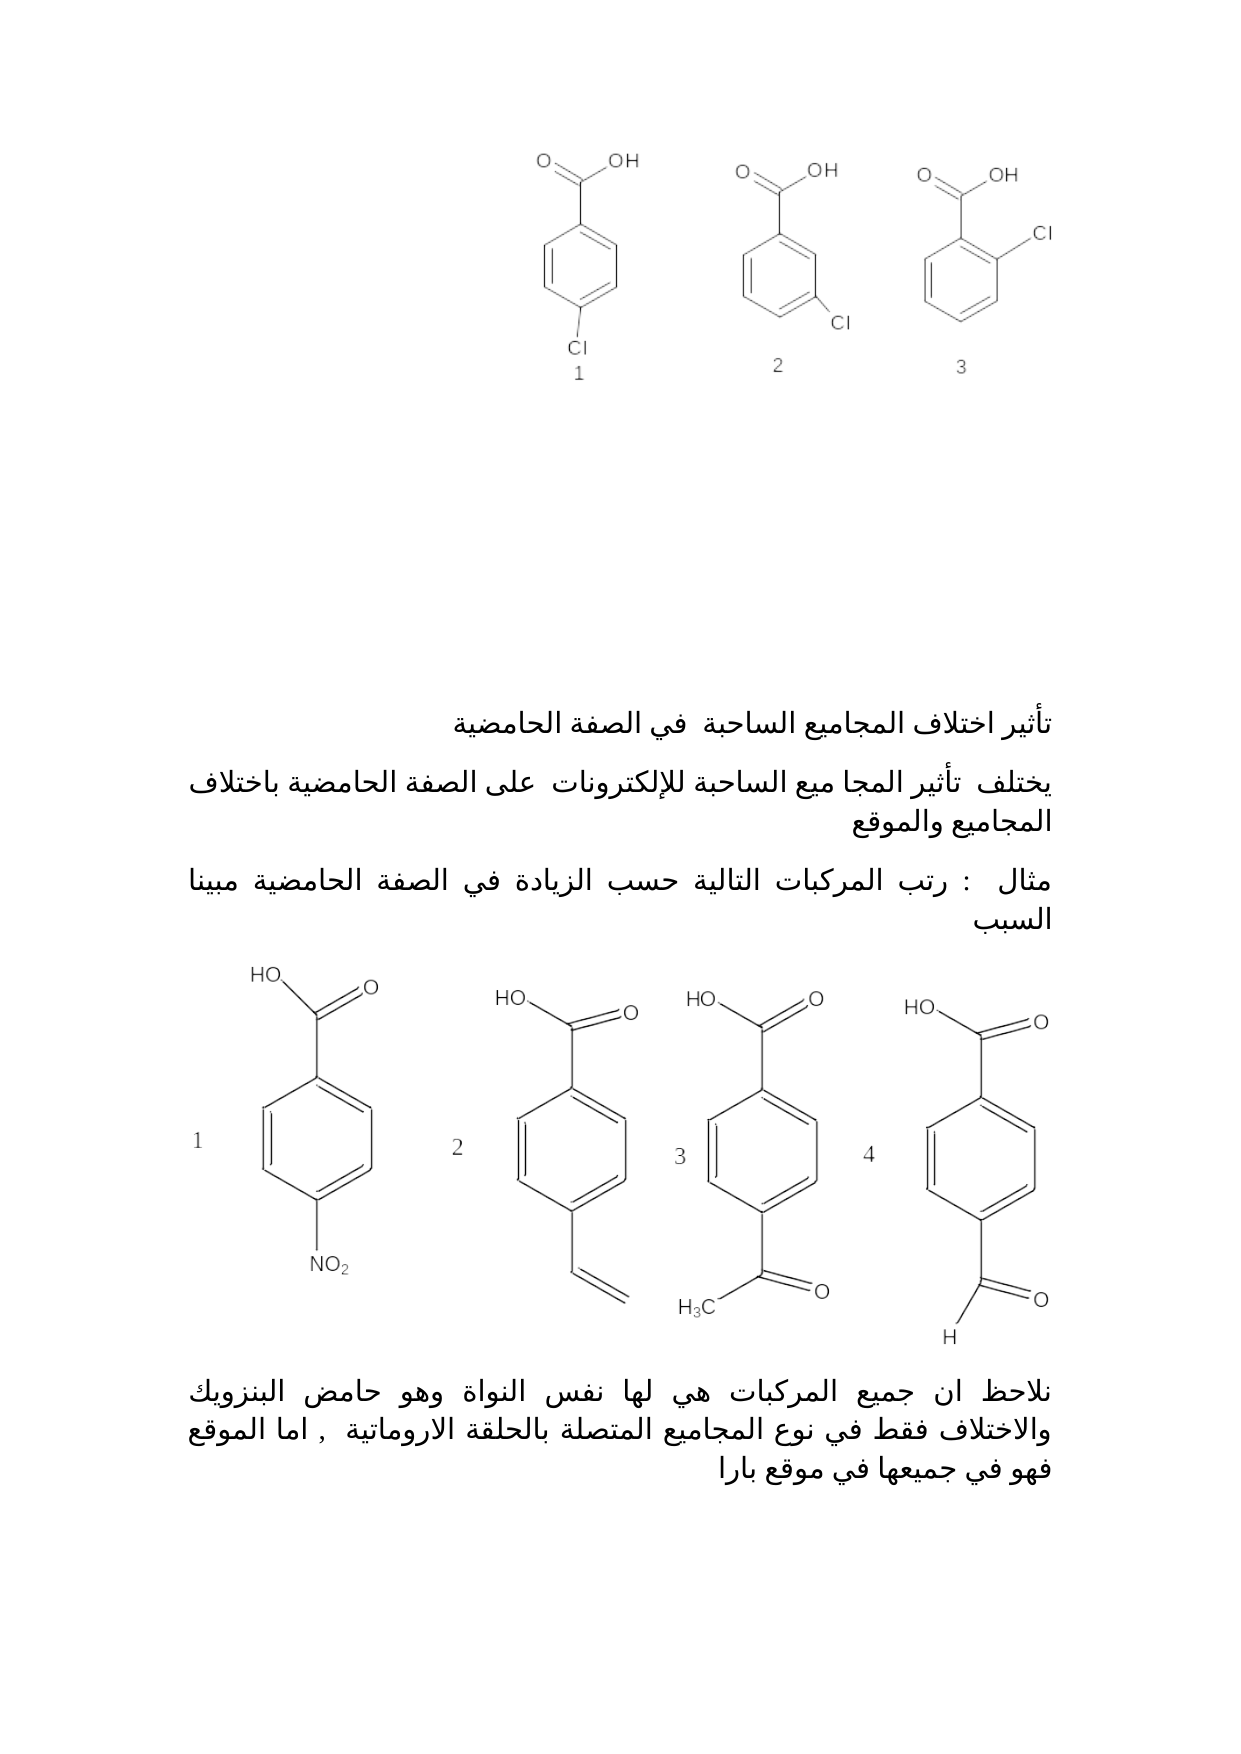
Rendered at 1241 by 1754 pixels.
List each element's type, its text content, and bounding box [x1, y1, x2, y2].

text يختلف تأثير المجا ميع الساحبة للإلكترونات على الصفة الحامضية باختلاف المجاميع والموقع [187, 766, 1053, 838]
text مثال : رتب المركبات التالية حسب الزيادة في الصفة الحامضية مبينا السبب [187, 863, 1053, 936]
text تأثير اختلاف المجاميع الساحبة في الصفة الحامضية [187, 706, 1053, 740]
text نلاحظ ان جميع المركبات هي لها نفس النواة وهو حامض البنزويك والاختلاف فقط في نوع المجاميع المتصلة بالحلقة الاروماتية , اما الموقع فهو في جميعها في موقع بارا [187, 1374, 1053, 1484]
